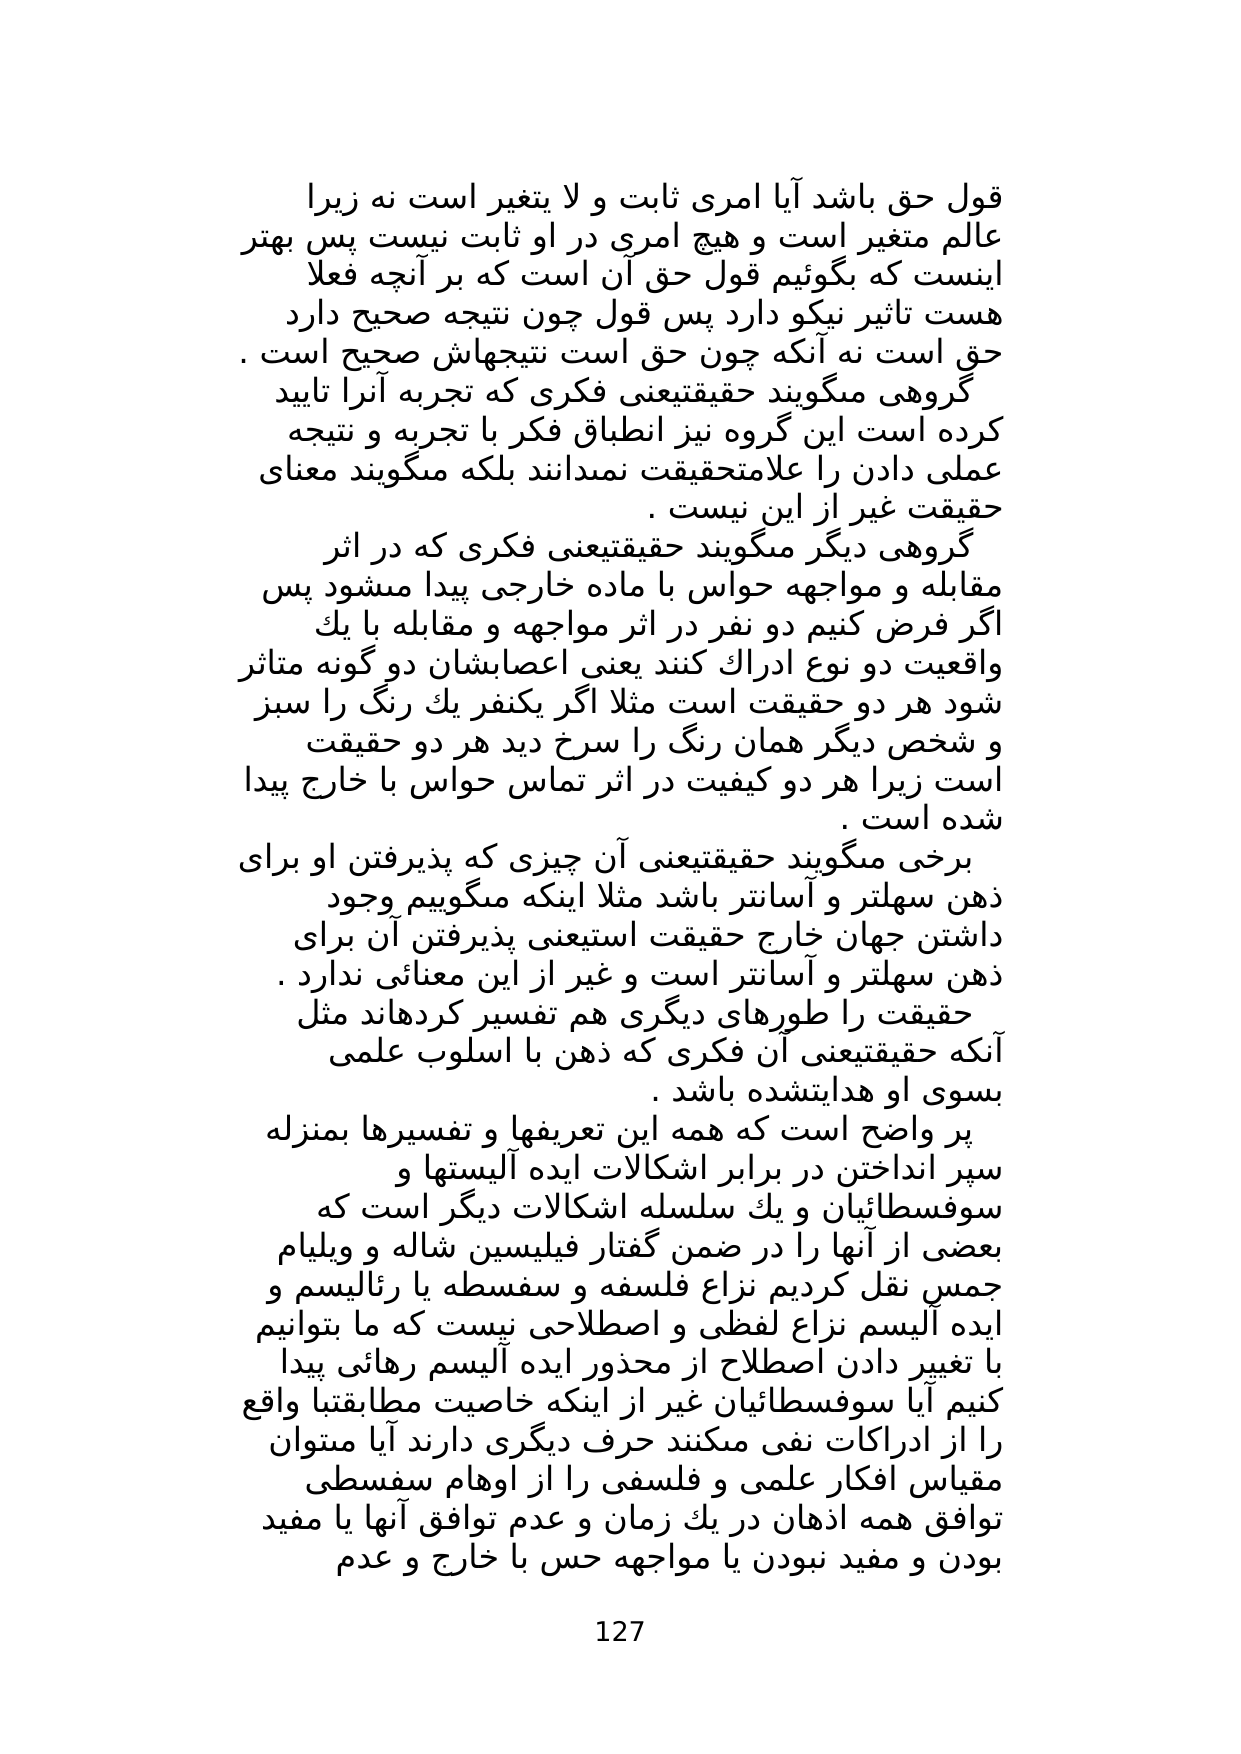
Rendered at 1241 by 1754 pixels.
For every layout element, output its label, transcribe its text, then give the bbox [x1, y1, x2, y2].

text برخى مى‏گويند حقيقت‏يعنى آن چيزى كه پذيرفتن او براى ذهن سهلتر و آسانتر باشد مثلا اينكه مى‏گوييم وجود داشتن جهان خارج حقيقت است‏يعنى پذيرفتن آن براى ذهن سهلتر و آسانتر است و غير از اين معنائى ندارد . [236, 838, 1004, 993]
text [236, 1110, 1004, 1576]
text گروهى مى‏گويند حقيقت‏يعنى فكرى كه تجربه آنرا تاييد كرده است اين گروه نيز انطباق فكر با تجربه و نتيجه عملى دادن را علامت‏حقيقت نمى‏دانند بلكه مى‏گويند معناى حقيقت غير از اين نيست . [236, 371, 1004, 527]
text گروهى ديگر مى‏گويند حقيقت‏يعنى فكرى كه در اثر مقابله و مواجهه حواس با ماده خارجى پيدا مى‏شود پس اگر فرض كنيم دو نفر در اثر مواجهه و مقابله با يك واقعيت دو نوع ادراك كنند يعنى اعصابشان دو گونه متاثر شود هر دو حقيقت است مثلا اگر يكنفر يك رنگ را سبز و شخص ديگر همان رنگ را سرخ ديد هر دو حقيقت است زيرا هر دو كيفيت در اثر تماس حواس با خارج پيدا شده است . [236, 527, 1004, 838]
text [236, 177, 1004, 371]
text حقيقت را طورهاى ديگرى هم تفسير كرده‏اند مثل آنكه حقيقت‏يعنى آن فكرى كه ذهن با اسلوب علمى بسوى او هدايت‏شده باشد . [236, 993, 1004, 1110]
